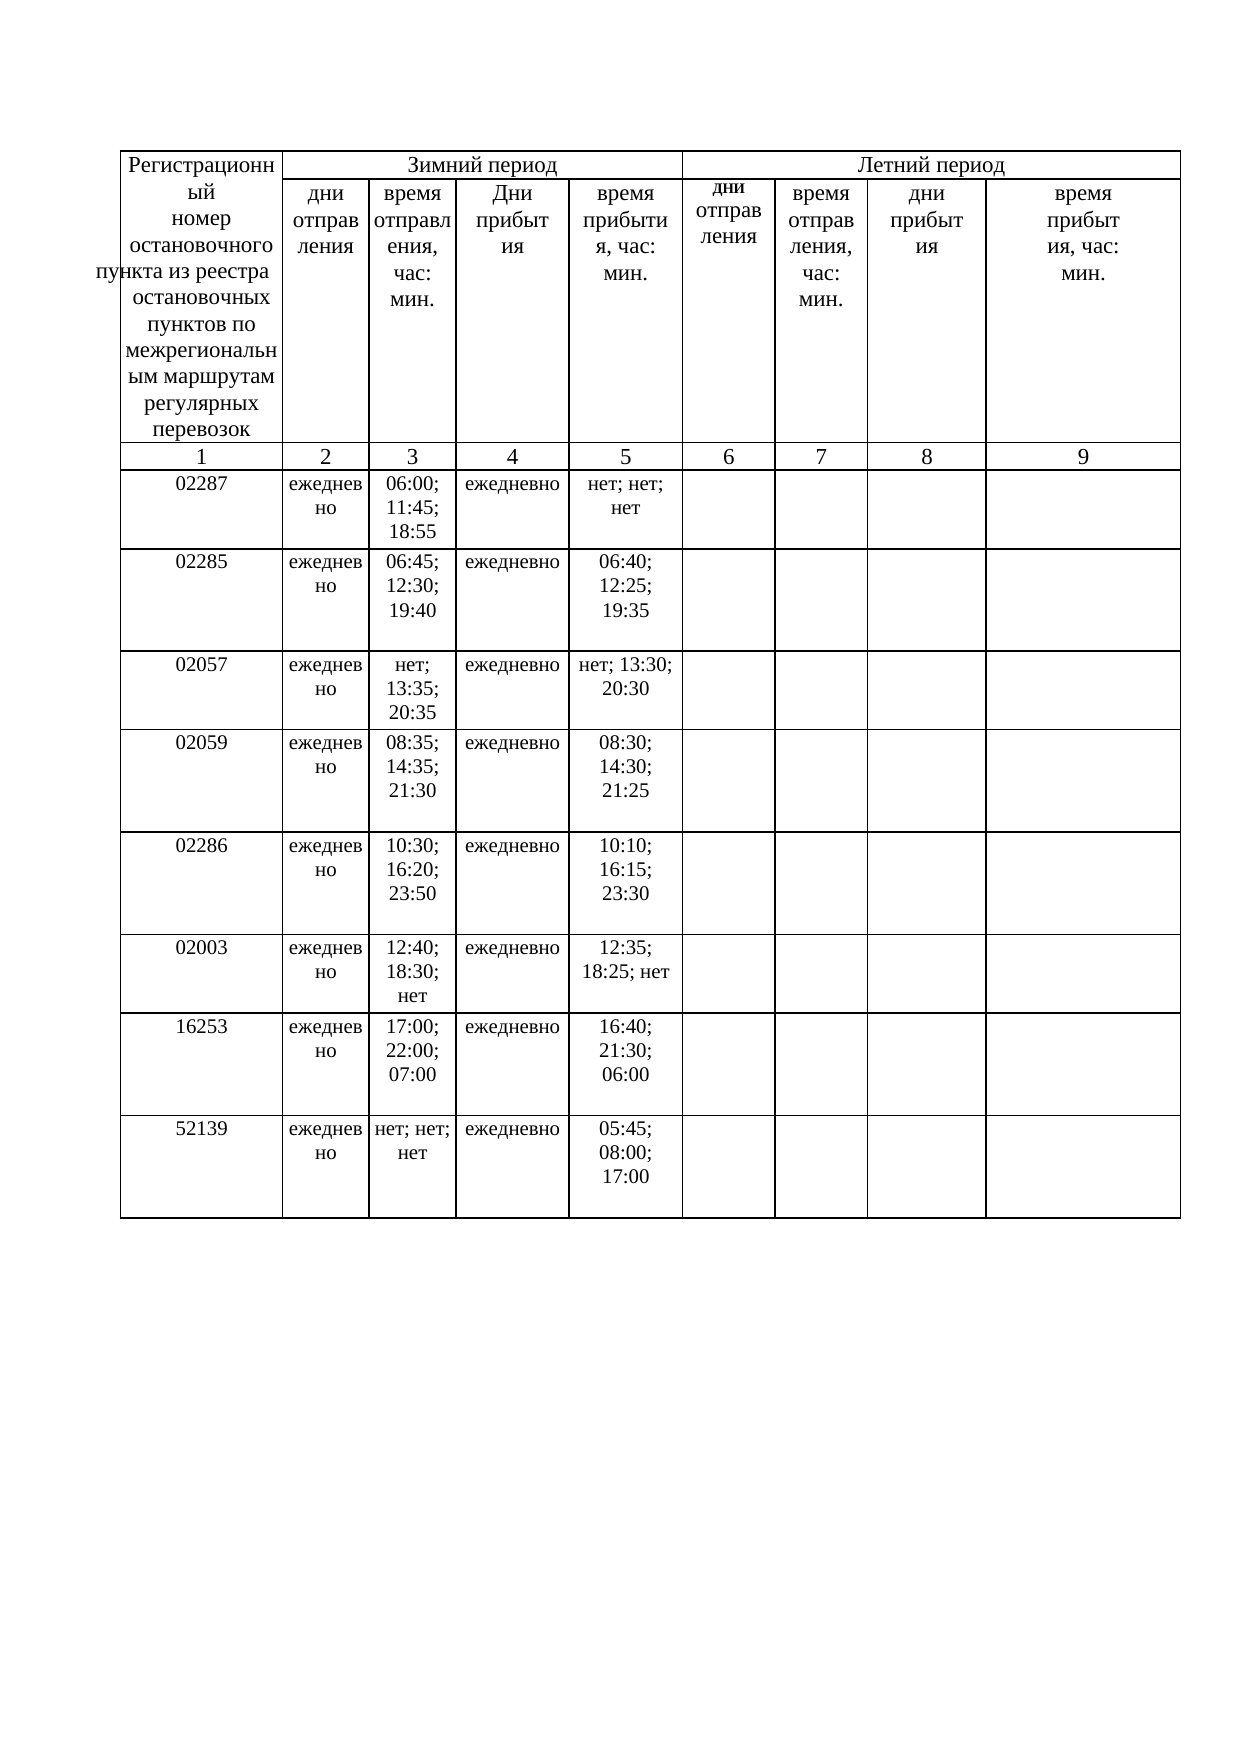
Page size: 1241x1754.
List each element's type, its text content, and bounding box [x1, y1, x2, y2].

table_cell [868, 833, 985, 934]
table_cell 08:35; 14:35; 21:30 [370, 730, 455, 831]
table_cell [987, 652, 1180, 729]
table_cell 1 [121, 443, 282, 469]
table_cell 2 [283, 443, 368, 469]
table_cell [987, 833, 1180, 934]
table_cell ежедневно [283, 730, 368, 831]
table_cell 06:40; 12:25; 19:35 [570, 550, 682, 650]
table_cell ежедневно [457, 550, 568, 650]
table_cell 9 [987, 443, 1180, 469]
table_cell 52139 [121, 1116, 282, 1217]
table_cell 17:00; 22:00; 07:00 [370, 1014, 455, 1115]
table_cell нет; нет; нет [570, 471, 682, 548]
table_cell [868, 550, 985, 650]
table_cell 8 [868, 443, 985, 469]
table_cell время отправл ения, час: мин. [370, 180, 455, 441]
table_cell 12:35; 18:25; нет [570, 935, 682, 1012]
table_cell 06:45; 12:30; 19:40 [370, 550, 455, 650]
table_cell 16:40; 21:30; 06:00 [570, 1014, 682, 1115]
table_cell [683, 550, 774, 650]
table_cell 10:30; 16:20; 23:50 [370, 833, 455, 934]
table_cell [868, 730, 985, 831]
table_cell нет; 13:30; 20:30 [570, 652, 682, 729]
table_cell [776, 730, 867, 831]
table_cell ежедневно [283, 935, 368, 1012]
table_cell [776, 652, 867, 729]
table_cell ежедневно [283, 1014, 368, 1115]
table_cell 02285 [121, 550, 282, 650]
table_cell [868, 935, 985, 1012]
table_cell 6 [683, 443, 774, 469]
table_header Зимний период [283, 152, 682, 178]
table_cell 02003 [121, 935, 282, 1012]
table_cell [987, 730, 1180, 831]
table_cell [683, 935, 774, 1012]
table_cell ежедневно [457, 652, 568, 729]
table_cell 5 [570, 443, 682, 469]
table_header Летний период [683, 152, 1180, 178]
table_cell 16253 [121, 1014, 282, 1115]
table_cell [868, 1116, 985, 1217]
table_cell ежедневно [457, 1014, 568, 1115]
table_cell 08:30; 14:30; 21:25 [570, 730, 682, 831]
table_cell время прибыт ия, час: мин. [987, 180, 1180, 441]
table_cell [987, 1014, 1180, 1115]
table_cell [683, 1014, 774, 1115]
table_cell ежедневно [457, 471, 568, 548]
table_cell 4 [457, 443, 568, 469]
table_cell 02287 [121, 471, 282, 548]
table_cell 02059 [121, 730, 282, 831]
table_cell ежедневно [457, 730, 568, 831]
table_cell [683, 652, 774, 729]
table_cell ежедневно [283, 550, 368, 650]
table_cell ежедневно [283, 1116, 368, 1217]
table_cell [868, 471, 985, 548]
table_cell [868, 1014, 985, 1115]
table_cell [776, 1116, 867, 1217]
table_cell ДНИ отправ ления [683, 180, 774, 441]
table_cell [868, 652, 985, 729]
table_cell 02057 [121, 652, 282, 729]
table_cell [776, 1014, 867, 1115]
table_cell ежедневно [457, 935, 568, 1012]
table_cell [987, 1116, 1180, 1217]
table_cell [683, 471, 774, 548]
table_cell ежедневно [283, 833, 368, 934]
table_cell [683, 730, 774, 831]
table_cell [776, 471, 867, 548]
table_cell 7 [776, 443, 867, 469]
table_cell [683, 1116, 774, 1217]
table_cell дни прибыт ия [868, 180, 985, 441]
table_cell [776, 833, 867, 934]
table_cell [987, 471, 1180, 548]
table_cell 12:40; 18:30; нет [370, 935, 455, 1012]
table_cell нет; 13:35; 20:35 [370, 652, 455, 729]
table_cell [776, 935, 867, 1012]
table_cell дни отправ ления [283, 180, 368, 441]
table_cell время прибыти я, час: мин. [570, 180, 682, 441]
table_cell 06:00; 11:45; 18:55 [370, 471, 455, 548]
table_cell [987, 550, 1180, 650]
table_cell [987, 935, 1180, 1012]
table_cell Дни прибыт ия [457, 180, 568, 441]
table_cell ежедневно [283, 652, 368, 729]
table_cell ежедневно [457, 833, 568, 934]
table_cell нет; нет; нет [370, 1116, 455, 1217]
table_cell [776, 550, 867, 650]
table_cell ежедневно [457, 1116, 568, 1217]
table_cell ежедневно [283, 471, 368, 548]
table_cell [683, 833, 774, 934]
table_cell 10:10; 16:15; 23:30 [570, 833, 682, 934]
table_cell 3 [370, 443, 455, 469]
table_cell время отправ ления, час: мин. [776, 180, 867, 441]
table_cell 02286 [121, 833, 282, 934]
table_cell 05:45; 08:00; 17:00 [570, 1116, 682, 1217]
table_header Регистрационный номер остановочного пункта из реестра остановочных пунктов по межрегиональным маршрутам регулярных перевозок [121, 152, 282, 441]
